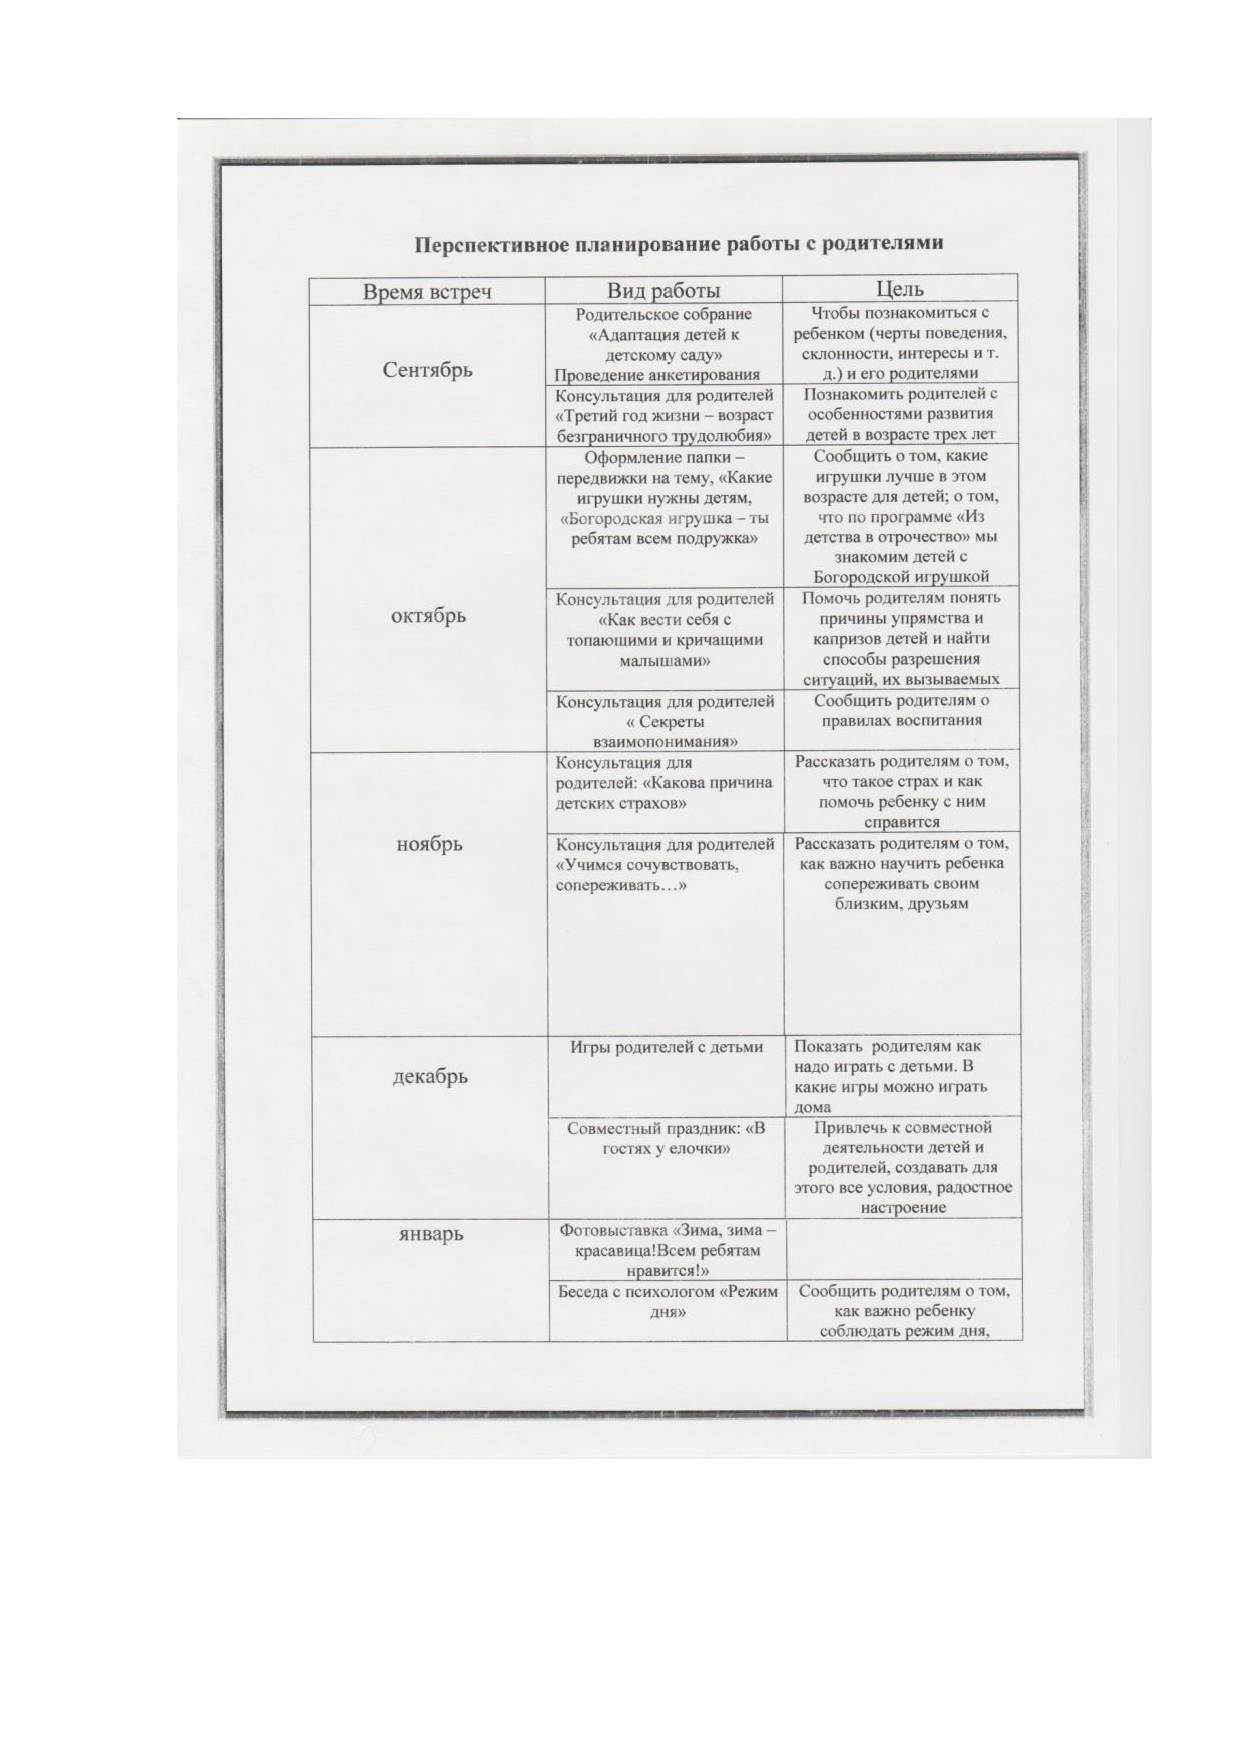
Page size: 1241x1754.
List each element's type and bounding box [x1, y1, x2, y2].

picture [177, 118, 1152, 1459]
